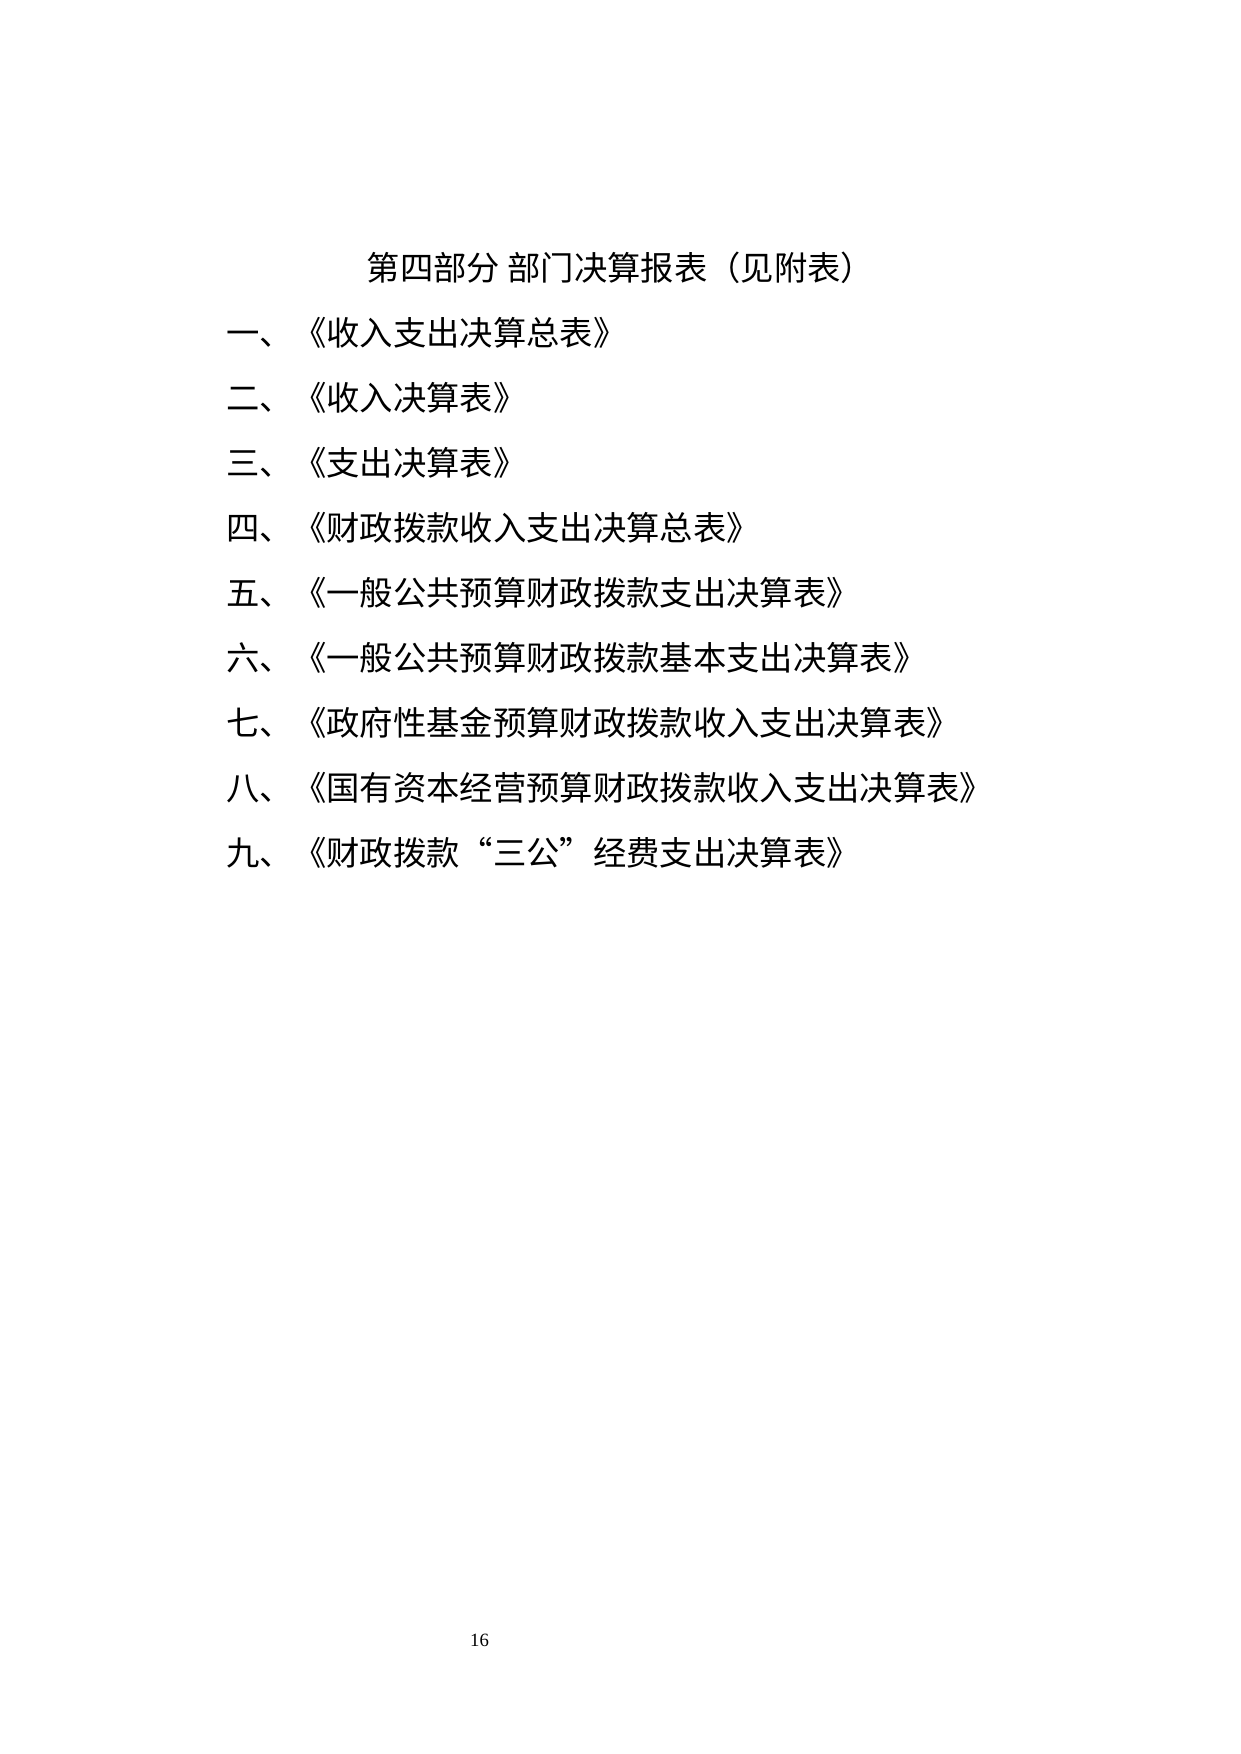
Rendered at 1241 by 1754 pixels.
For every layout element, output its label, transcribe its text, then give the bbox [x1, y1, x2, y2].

text 第四部分 部门决算报表（见附表） [159, 233, 1081, 298]
text 三、《支出决算表》 [159, 428, 1081, 493]
text 四、《财政拨款收入支出决算总表》 [159, 493, 1081, 558]
text 六、《一般公共预算财政拨款基本支出决算表》 [159, 623, 1081, 688]
text 一、《收入支出决算总表》 [159, 298, 1081, 363]
text 九、《财政拨款“三公”经费支出决算表》 [159, 818, 1081, 883]
text 五、《一般公共预算财政拨款支出决算表》 [159, 558, 1081, 623]
text 八、《国有资本经营预算财政拨款收入支出决算表》 [159, 753, 1081, 818]
text 七、《政府性基金预算财政拨款收入支出决算表》 [159, 688, 1081, 753]
text 二、《收入决算表》 [159, 363, 1081, 428]
